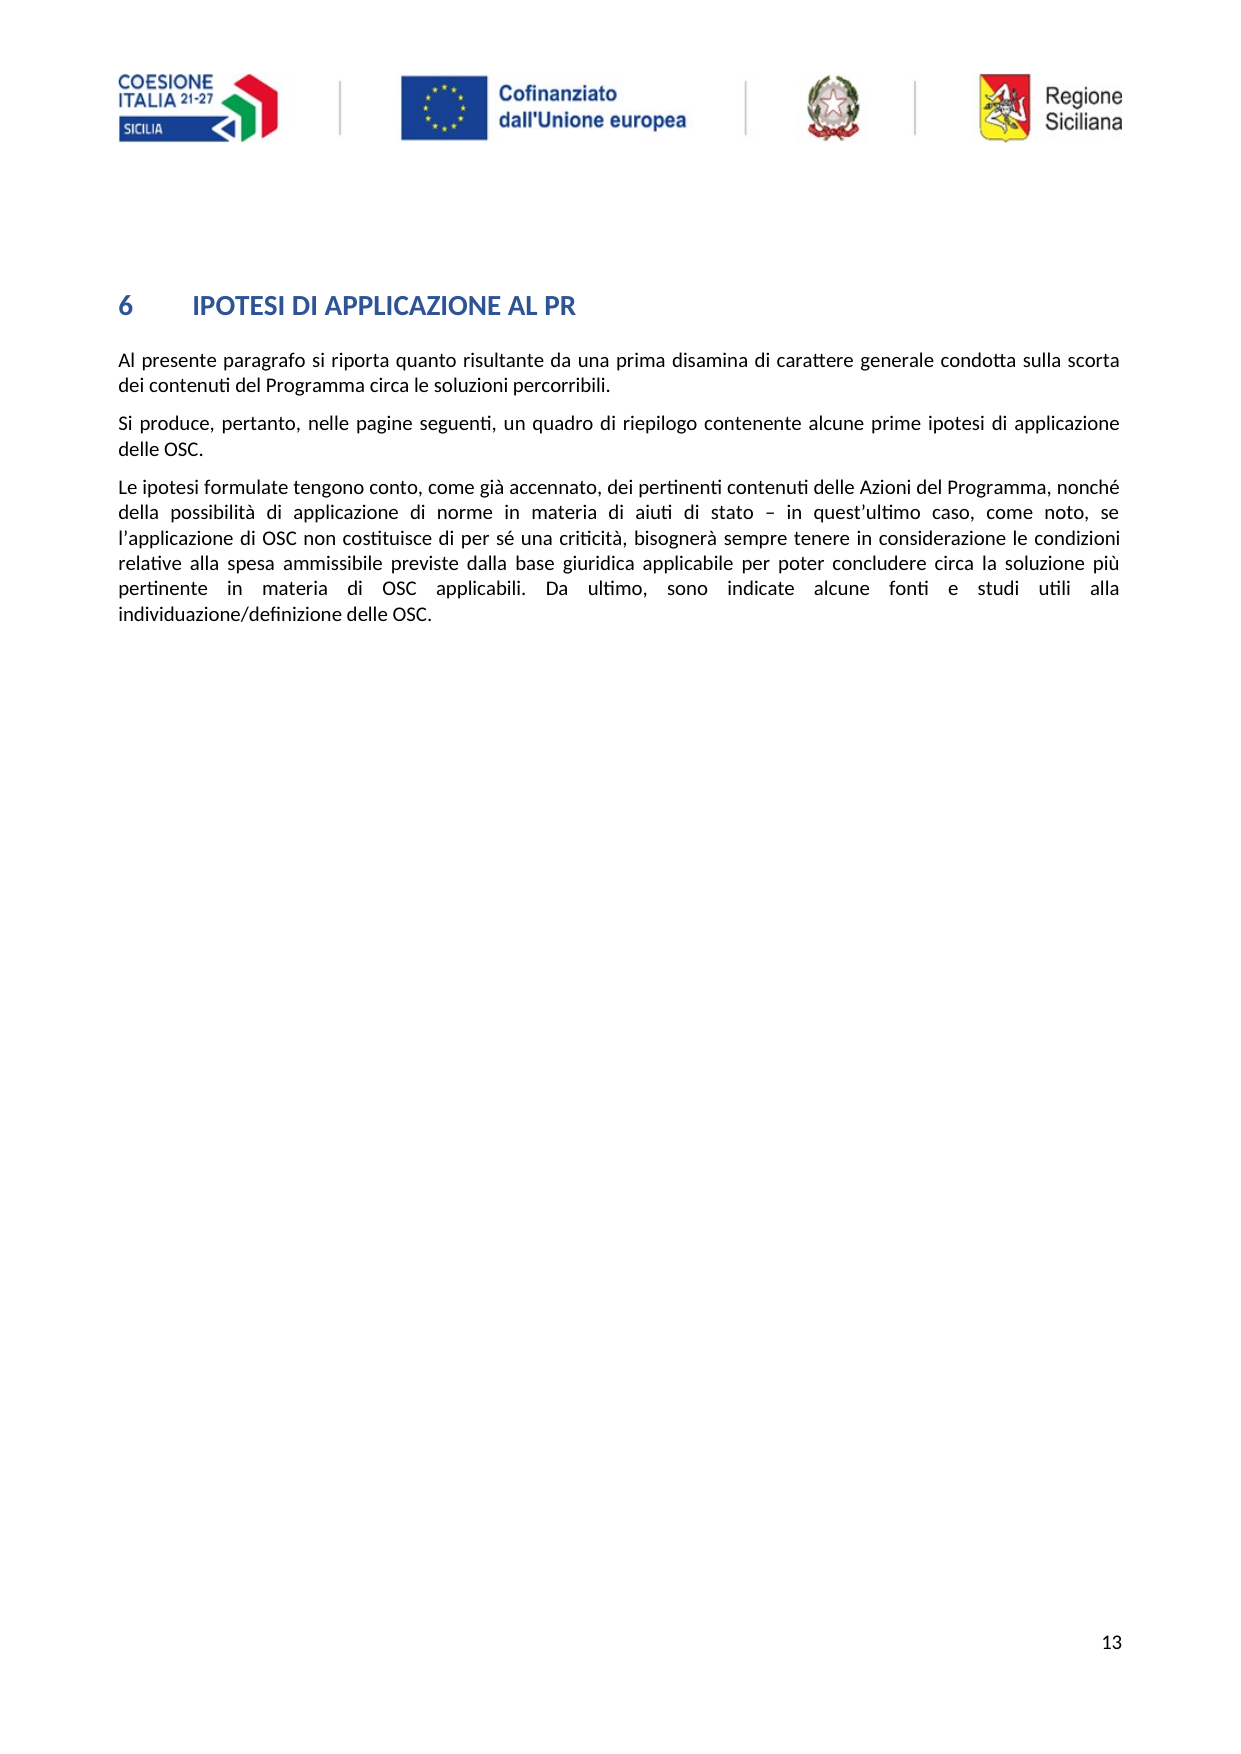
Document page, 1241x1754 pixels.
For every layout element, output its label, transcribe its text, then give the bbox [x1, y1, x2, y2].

picture [118, 73, 1123, 143]
subtitle Ipotesi di applicazione al PR [118, 287, 1122, 322]
text Al presente paragrafo si riporta quanto risultante da una prima disamina di carattere generale condotta sulla scorta dei contenuti del Programma circa le soluzioni percorribili. [118, 347, 1122, 398]
text Le ipotesi formulate tengono conto, come già accennato, dei pertinenti contenuti delle Azioni del Programma, nonché della possibilità di applicazione di norme in materia di aiuti di stato – in quest’ultimo caso, come noto, se l’applicazione di OSC non costituisce di per sé una criticità, bisognerà sempre tenere in considerazione le condizioni relative alla spesa ammissibile previste dalla base giuridica applicabile per poter concludere circa la soluzione più pertinente in materia di OSC applicabili. Da ultimo, sono indicate alcune fonti e studi utili alla individuazione/definizione delle OSC. [118, 474, 1122, 626]
text Si produce, pertanto, nelle pagine seguenti, un quadro di riepilogo contenente alcune prime ipotesi di applicazione delle OSC. [118, 411, 1122, 461]
